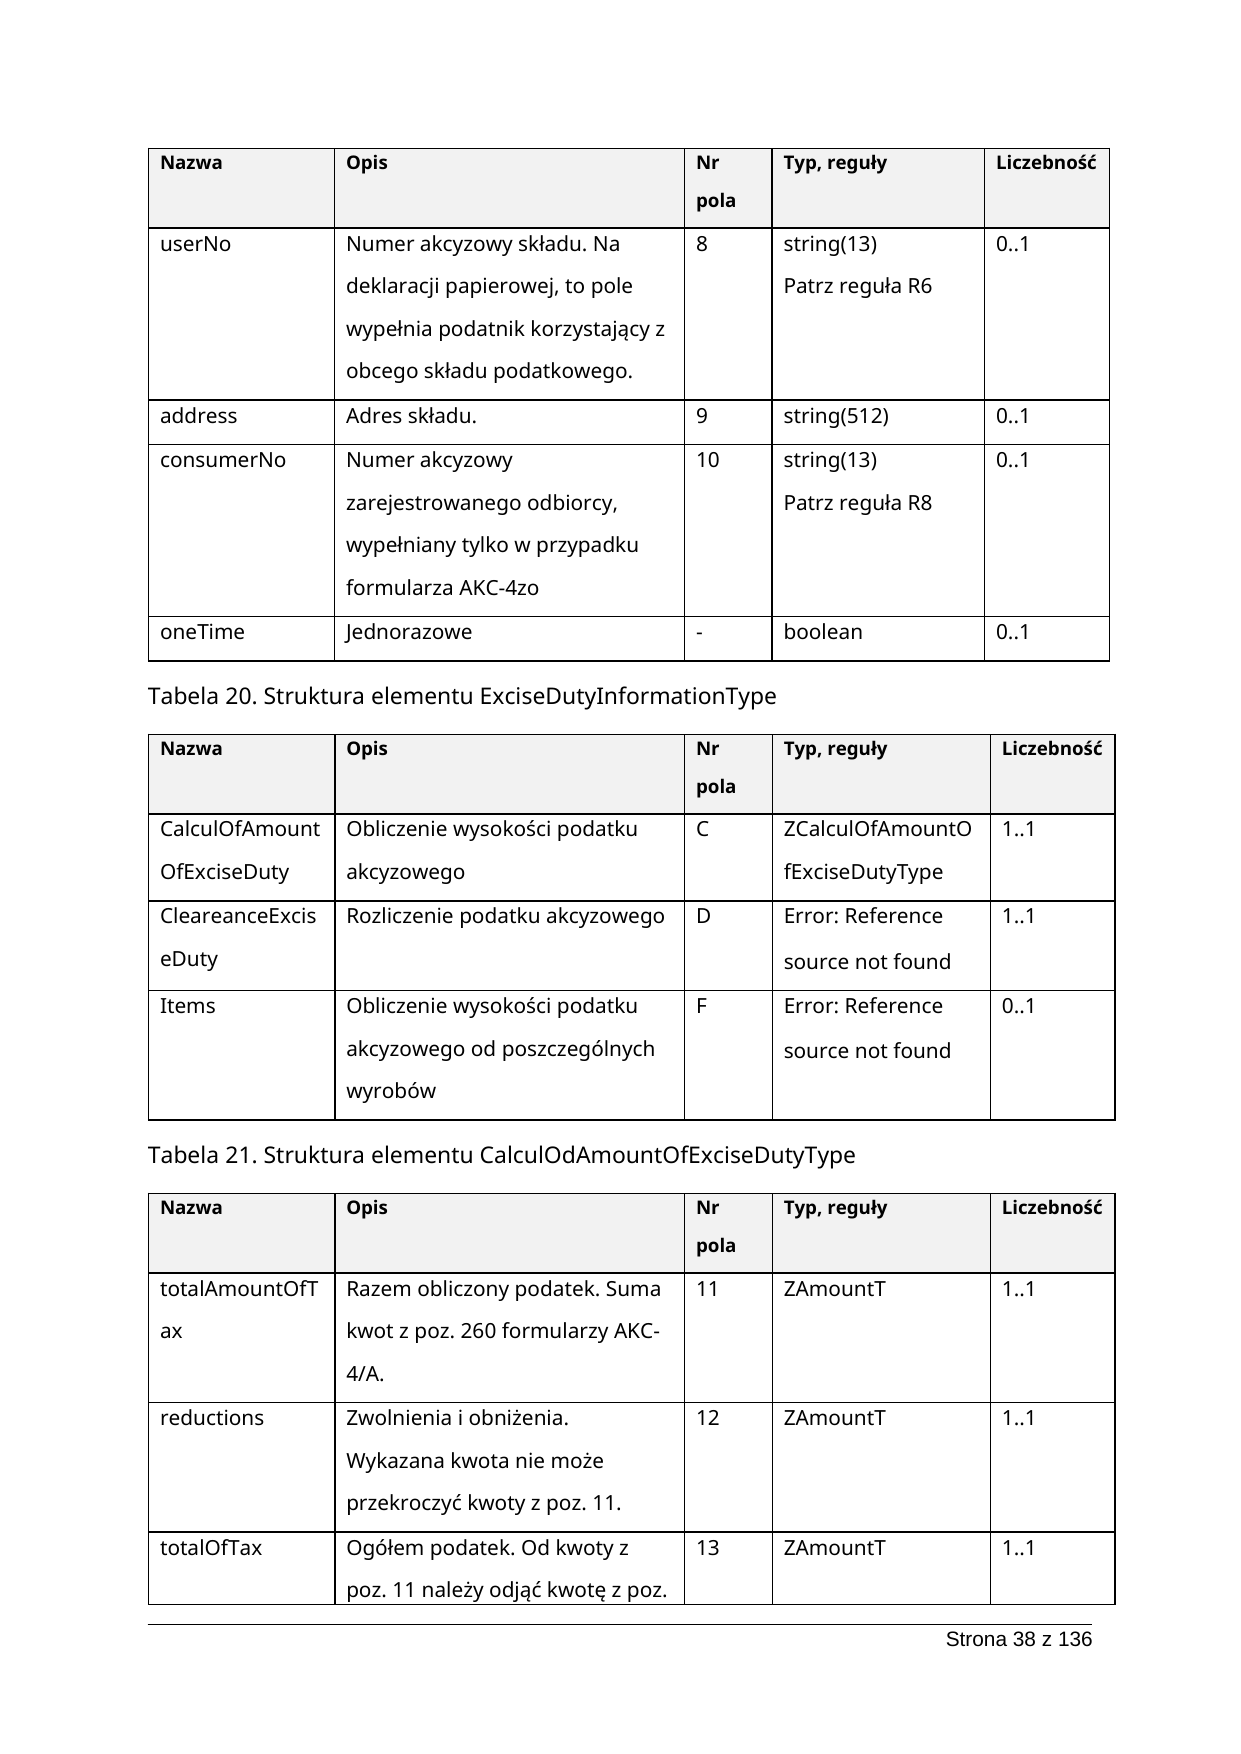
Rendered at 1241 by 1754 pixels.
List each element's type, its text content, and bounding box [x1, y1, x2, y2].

table_cell CleareanceExciseDuty [149, 902, 334, 989]
table_cell ZAmountT [773, 1403, 990, 1531]
table_cell 0..1 [985, 229, 1109, 399]
table_cell boolean [773, 617, 984, 660]
table_cell 1..1 [991, 1403, 1114, 1531]
table_cell D [685, 902, 772, 989]
table_cell userNo [149, 229, 334, 399]
table_header Typ, reguły [773, 149, 984, 227]
table_cell Jednorazowe [335, 617, 684, 660]
table_header Liczebność [991, 1194, 1114, 1272]
table_cell 0..1 [985, 401, 1109, 444]
table_cell 10 [685, 445, 771, 616]
table_cell 12 [685, 1403, 772, 1531]
table_cell F [685, 991, 772, 1119]
text Tabela 20. Struktura elementu ExciseDutyInformationType [148, 680, 1092, 712]
table_header Typ, reguły [773, 1194, 990, 1272]
table_cell Rozliczenie podatku akcyzowego [336, 902, 684, 989]
table_cell C [685, 815, 772, 900]
table_cell totalAmountOfTax [149, 1274, 334, 1402]
table_cell - [685, 617, 771, 660]
table_cell Items [149, 991, 334, 1119]
table_cell Numer akcyzowy zarejestrowanego odbiorcy, wypełniany tylko w przypadku formularza AKC-4zo [335, 445, 684, 616]
table_header Liczebność [985, 149, 1109, 227]
table_cell reductions [149, 1403, 334, 1531]
table_cell oneTime [149, 617, 334, 660]
text Tabela 21. Struktura elementu CalculOdAmountOfExciseDutyType [148, 1139, 1092, 1171]
table_cell 1..1 [991, 815, 1114, 900]
table_header Nr pola [685, 735, 772, 813]
table_cell 0..1 [985, 445, 1109, 616]
table_cell ZAmountT [773, 1533, 990, 1604]
table_cell 9 [685, 401, 771, 444]
table_cell 0..1 [991, 991, 1114, 1119]
table_cell 1..1 [991, 1533, 1114, 1604]
table_header Nazwa [149, 149, 334, 227]
table_header Nazwa [149, 735, 334, 813]
table_header Opis [335, 149, 684, 227]
table_header Nr pola [685, 149, 771, 227]
table_cell Razem obliczony podatek. Suma kwot z poz. 260 formularzy AKC-4/A. [336, 1274, 684, 1402]
table_header Liczebność [991, 735, 1114, 813]
table_header Nazwa [149, 1194, 334, 1272]
table_cell consumerNo [149, 445, 334, 616]
table_cell ZAmountT [773, 1274, 990, 1402]
table_cell 11 [685, 1274, 772, 1402]
table_cell string(13) Patrz reguła R8 [773, 445, 984, 616]
table_cell totalOfTax [149, 1533, 334, 1604]
table_header Opis [336, 1194, 684, 1272]
table_cell Obliczenie wysokości podatku akcyzowego od poszczególnych wyrobów [336, 991, 684, 1119]
table_cell 1..1 [991, 902, 1114, 989]
table_cell string(13) Patrz reguła R6 [773, 229, 984, 399]
table_cell 13 [685, 1533, 772, 1604]
table_header Opis [336, 735, 684, 813]
table_cell Adres składu. [335, 401, 684, 444]
table_cell Obliczenie wysokości podatku akcyzowego [336, 815, 684, 900]
table_header Nr pola [685, 1194, 772, 1272]
table_cell 0..1 [985, 617, 1109, 660]
table_cell 1..1 [991, 1274, 1114, 1402]
table_cell CalculOfAmountOfExciseDuty [149, 815, 334, 900]
table_cell 8 [685, 229, 771, 399]
table_cell Numer akcyzowy składu. Na deklaracji papierowej, to pole wypełnia podatnik korzystający z obcego składu podatkowego. [335, 229, 684, 399]
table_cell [336, 1533, 684, 1604]
table_cell address [149, 401, 334, 444]
table_cell ZCalculOfAmountOfExciseDutyType [773, 815, 990, 900]
table_cell string(512) [773, 401, 984, 444]
table_header Typ, reguły [773, 735, 990, 813]
table_cell Zwolnienia i obniżenia. Wykazana kwota nie może przekroczyć kwoty z poz. 11. [336, 1403, 684, 1531]
